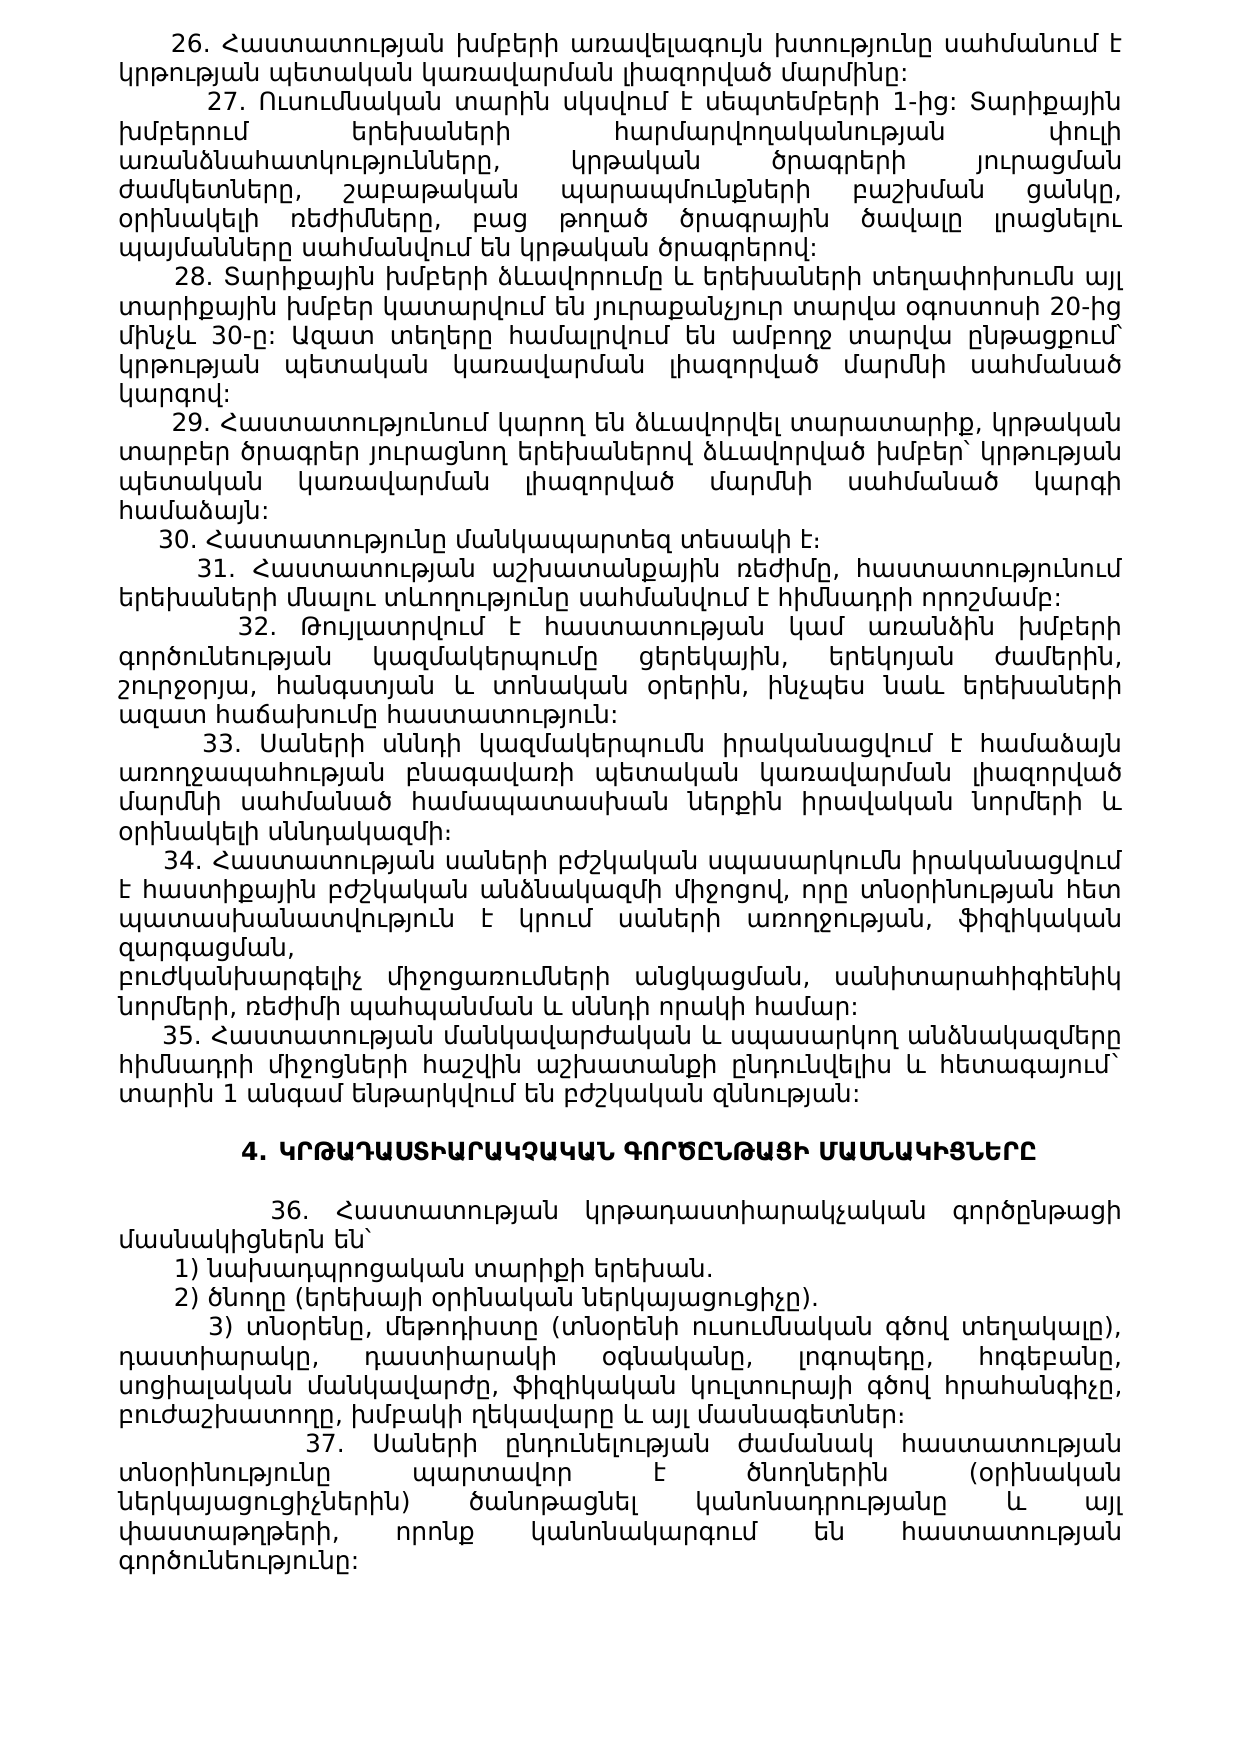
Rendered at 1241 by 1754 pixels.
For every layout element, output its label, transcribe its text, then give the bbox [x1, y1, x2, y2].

text 2) ծնողը (երեխայի օրինական ներկայացուցիչը). [118, 1283, 1122, 1312]
text 34. Հաստատության սաների բժշկական սպասարկումն իրականացվում է հաստիքային բժշկական անձնակազմի միջոցով, որը տնօրինության հետ պատասխանատվություն է կրում սաների առողջության, ֆիզիկական զարգացման, [118, 846, 1122, 962]
text 29. Հաստատությունում կարող են ձևավորվել տարատարիք, կրթական տարբեր ծրագրեր յուրացնող երեխաներով ձևավորված խմբեր՝ կրթության պետական կառավարման լիազորված մարմնի սահմանած կարգի համաձայն: [118, 408, 1122, 525]
text 33. Սաների սննդի կազմակերպումն իրականացվում է համաձայն առողջապահության բնագավառի պետական կառավարման լիազորված մարմնի սահմանած համապատասխան ներքին իրավական նորմերի և օրինակելի սննդակազմի։ [118, 729, 1122, 846]
text 26. Հաստատության խմբերի առավելագույն խտությունը սահմանում է կրթության պետական կառավարման լիազորված մարմինը: [118, 29, 1122, 87]
text 35. Հաստատության մանկավարժական և սպասարկող անձնակազմերը հիմնադրի միջոցների հաշվին աշխատանքի ընդունվելիս և հետագայում` տարին 1 անգամ ենթարկվում են բժշկական զննության: [118, 1021, 1122, 1108]
text 37. Սաների ընդունելության ժամանակ հաստատության տնօրինությունը պարտավոր է ծնողներին (օրինական ներկայացուցիչներին) ծանոթացնել կանոնադրությանը և այլ փաստաթղթերի, որոնք կանոնակարգում են հաստատության գործունեությունը: [118, 1429, 1122, 1575]
text 32. Թույլատրվում է հաստատության կամ առանձին խմբերի գործունեության կազմակերպումը ցերեկային, երեկոյան ժամերին, շուրջօրյա, հանգստյան և տոնական օրերին, ինչպես նաև երեխաների ազատ հաճախումը հաստատություն: [118, 612, 1122, 729]
text 28. Տարիքային խմբերի ձևավորումը և երեխաների տեղափոխումն այլ տարիքային խմբեր կատարվում են յուրաքանչյուր տարվա օգոստոսի 20-ից մինչև 30-ը: Ազատ տեղերը համալրվում են ամբողջ տարվա ընթացքում՝ կրթության պետական կառավարման լիազորված մարմնի սահմանած կարգով: [118, 262, 1122, 408]
text 31. Հաստատության աշխատանքային ռեժիմը, հաստատությունում երեխաների մնալու տևողությունը սահմանվում է հիմնադրի որոշմամբ: [118, 554, 1122, 612]
list ԿՐԹԱԴԱՍՏԻԱՐԱԿՉԱԿԱՆ ԳՈՐԾԸՆԹԱՑԻ ՄԱՍՆԱԿԻՑՆԵՐԸ [156, 1137, 1122, 1167]
text բուժկանխարգելիչ միջոցառումների անցկացման, սանիտարահիգիենիկ նորմերի, ռեժիմի պահպանման և սննդի որակի համար: [118, 962, 1122, 1021]
text 27. Ուսումնական տարին սկսվում է սեպտեմբերի 1-ից: Տարիքային խմբերում երեխաների հարմարվողականության փուլի առանձնահատկությունները, կրթական ծրագրերի յուրացման ժամկետները, շաբաթական պարապմունքների բաշխման ցանկը, օրինակելի ռեժիմները, բաց թողած ծրագրային ծավալը լրացնելու պայմանները սահմանվում են կրթական ծրագրերով: [118, 87, 1122, 262]
text 36. Հաստատության կրթադաստիարակչական գործընթացի մասնակիցներն են՝ [118, 1196, 1122, 1254]
text 3) տնօրենը, մեթոդիստը (տնօրենի ուսումնական գծով տեղակալը), դաստիարակը, դաստիարակի օգնականը, լոգոպեդը, հոգեբանը, սոցիալական մանկավարժը, ֆիզիկական կուլտուրայի գծով հրահանգիչը, բուժաշխատողը, խմբակի ղեկավարը և այլ մասնագետներ։ [118, 1312, 1122, 1429]
text 1) նախադպրոցական տարիքի երեխան. [118, 1254, 1122, 1283]
text 30. Հաստատությունը մանկապարտեզ տեսակի է։ [118, 525, 1122, 554]
